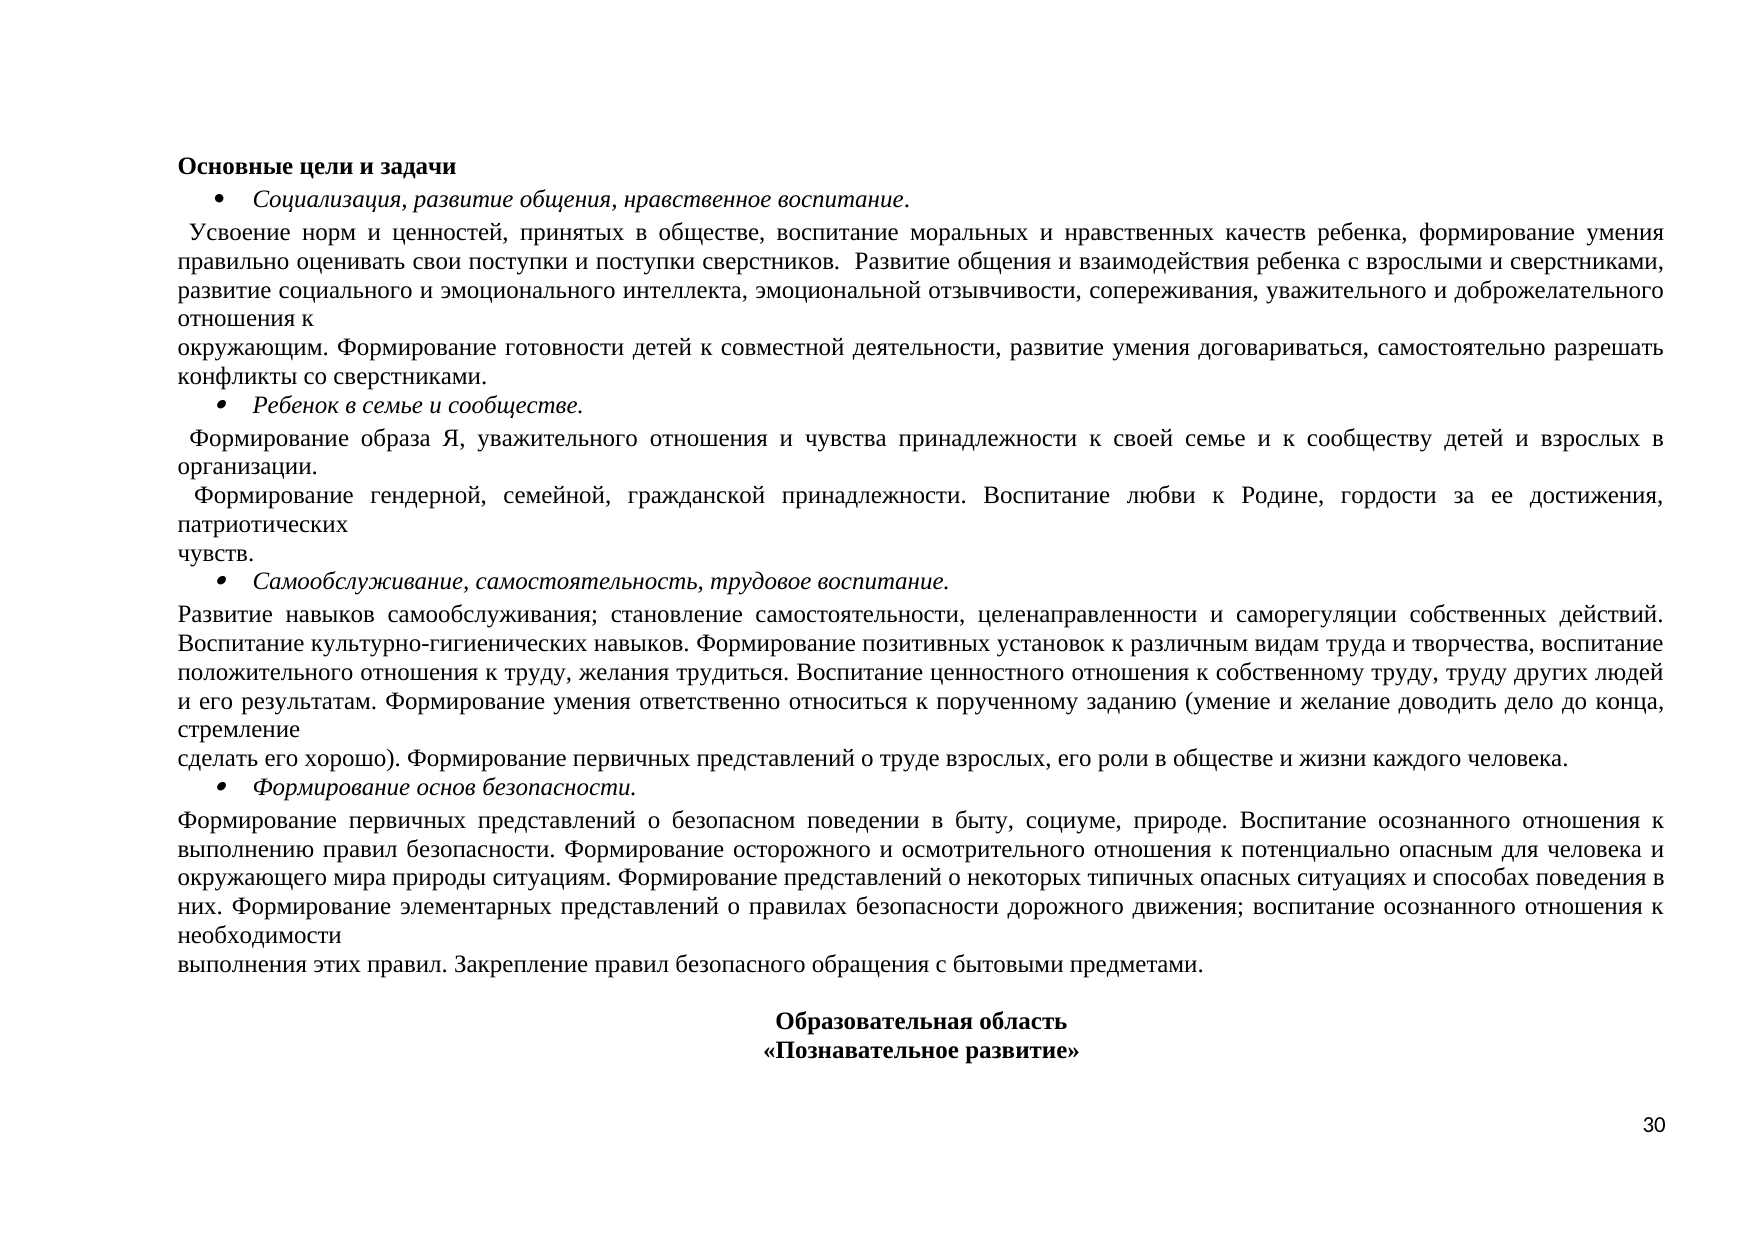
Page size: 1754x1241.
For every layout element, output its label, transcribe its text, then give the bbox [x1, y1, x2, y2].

text Формирование первичных представлений о безопасном поведении в быту, социуме, природе. Воспитание осознанного отношения к выполнению правил безопасности. Формирование осторожного и осмотрительного отношения к потенциально опасным для человека и окружающего мира природы ситуациям. Формирование представлений о некоторых типичных опасных ситуациях и способах поведения в них. Формирование элементарных представлений о правилах безопасности дорожного движения; воспитание осознанного отношения к необходимости [177, 805, 1665, 949]
list Самообслуживание, самостоятельность, трудовое воспитание. [215, 566, 1665, 595]
list Формирование основ безопасности. [215, 772, 1665, 801]
text Развитие навыков самообслуживания; становление самостоятельности, целенаправленности и саморегуляции собственных действий. Воспитание культурно-гигиенических навыков. Формирование позитивных установок к различным видам труда и творчества, воспитание положительного отношения к труду, желания трудиться. Воспитание ценностного отношения к собственному труду, труду других людей и его результатам. Формирование умения ответственно относиться к порученному заданию (умение и желание доводить дело до конца, стремление [177, 599, 1665, 743]
text чувств. [177, 538, 1665, 566]
text Формирование гендерной, семейной, гражданской принадлежности. Воспитание любви к Родине, гордости за ее достижения, патриотических [177, 480, 1665, 538]
text «Познавательное развитие» [177, 1035, 1665, 1064]
list Социализация, развитие общения, нравственное воспитание. [215, 184, 1665, 213]
text Формирование образа Я, уважительного отношения и чувства принадлежности к своей семье и к сообществу детей и взрослых в организации. [177, 423, 1665, 480]
list Ребенок в семье и сообществе. [215, 390, 1665, 418]
text Усвоение норм и ценностей, принятых в обществе, воспитание моральных и нравственных качеств ребенка, формирование умения правильно оценивать свои поступки и поступки сверстников. Развитие общения и взаимодействия ребенка с взрослыми и сверстниками, развитие социального и эмоционального интеллекта, эмоциональной отзывчивости, сопереживания, уважительного и доброжелательного отношения к [177, 217, 1665, 332]
text выполнения этих правил. Закрепление правил безопасного обращения с бытовыми предметами. [177, 949, 1665, 977]
text окружающим. Формирование готовности детей к совместной деятельности, развитие умения договариваться, самостоятельно разрешать конфликты со сверстниками. [177, 332, 1665, 390]
text сделать его хорошо). Формирование первичных представлений о труде взрослых, его роли в обществе и жизни каждого человека. [177, 743, 1665, 772]
text Образовательная область [177, 1006, 1665, 1035]
text Основные цели и задачи [177, 151, 1665, 180]
